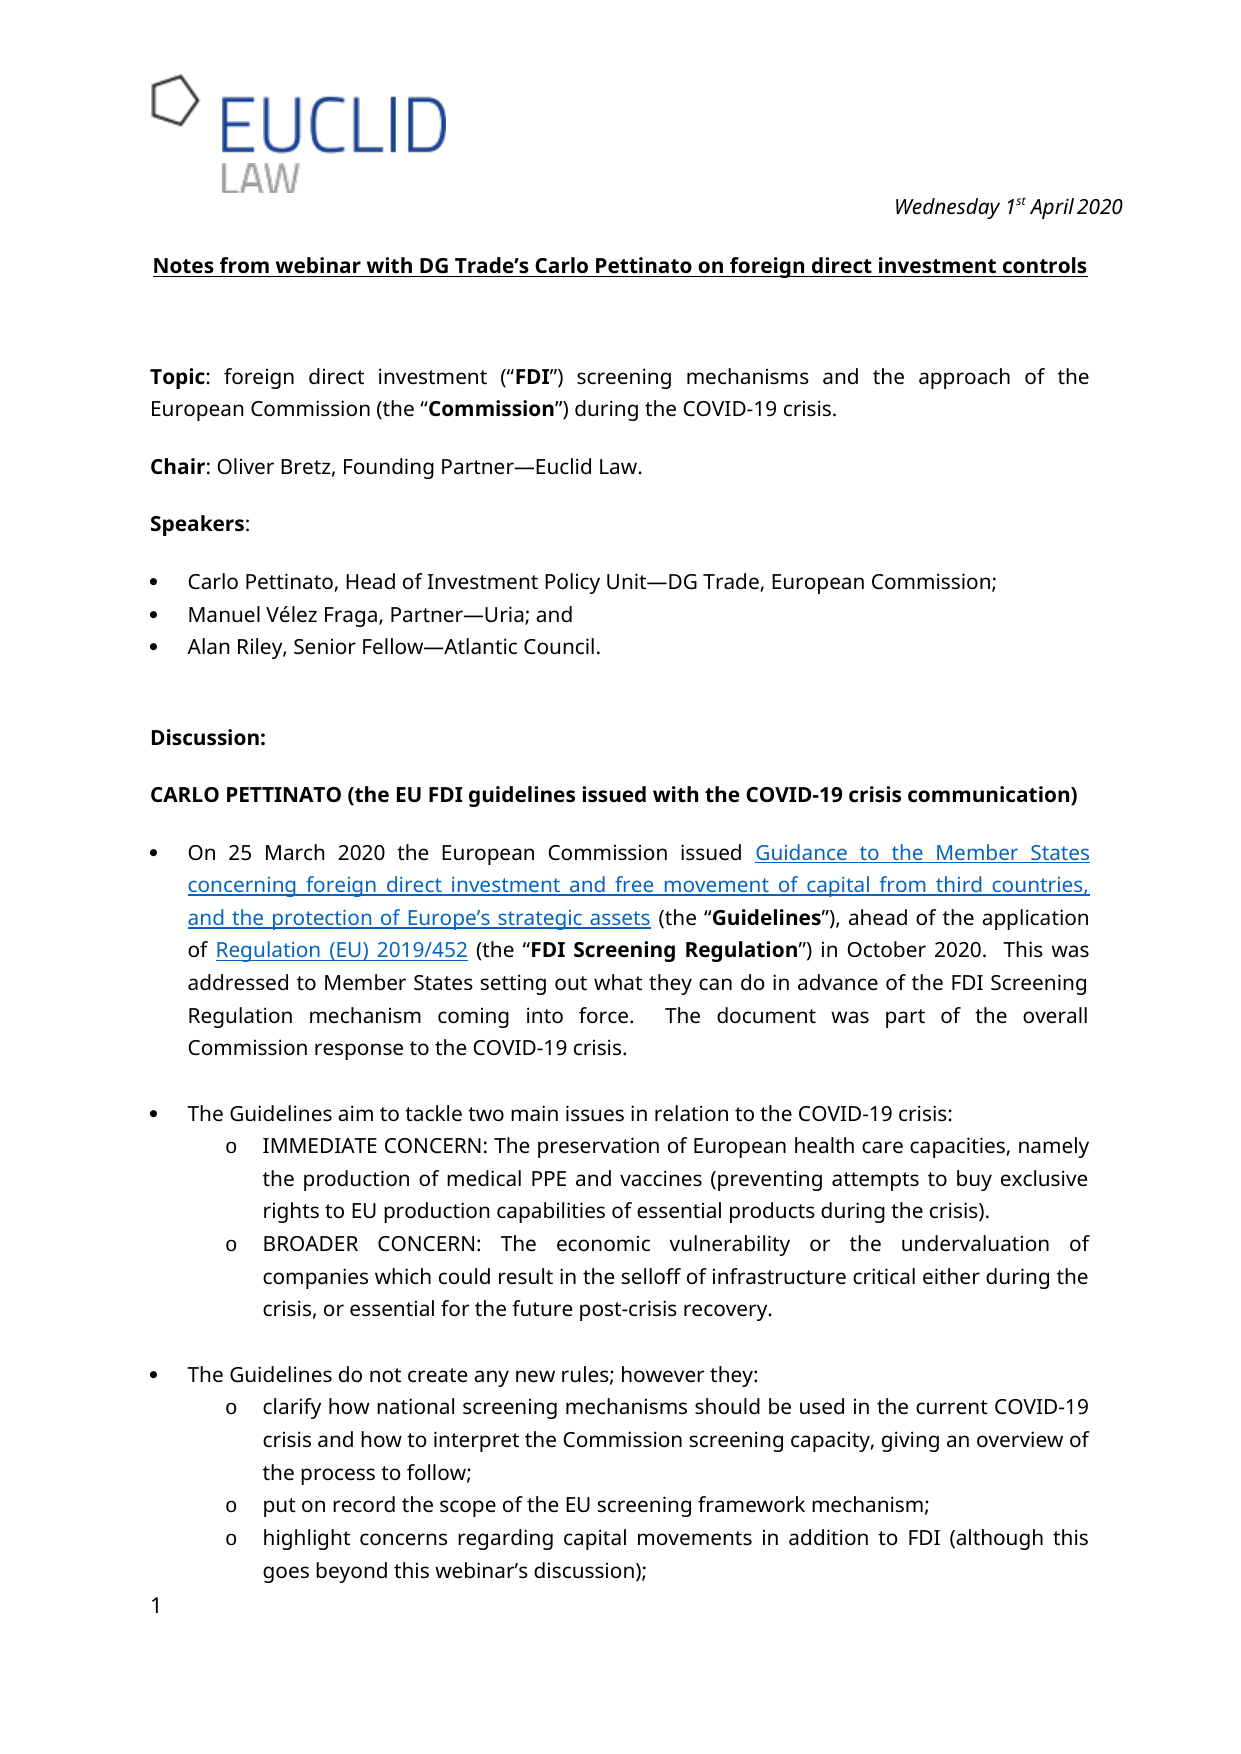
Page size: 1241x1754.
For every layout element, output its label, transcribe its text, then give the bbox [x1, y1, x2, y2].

text Notes from webinar with DG Trade’s Carlo Pettinato on foreign direct investment controls [150, 251, 1090, 280]
text Chair: Oliver Bretz, Founding Partner—Euclid Law. [150, 452, 1090, 480]
list On 25 March 2020 the European Commission issued Guidance to the Member States concerning foreign direct investment and free movement of capital from third countries, and the protection of Europe’s strategic assets (the “Guidelines”), ahead of the application of Regulation (EU) 2019/452 (the “FDI Screening Regulation”) in October 2020. This was addressed to Member States setting out what they can do in advance of the FDI Screening Regulation mechanism coming into force. The document was part of the overall Commission response to the COVID-19 crisis. [150, 838, 1090, 1062]
list The Guidelines aim to tackle two main issues in relation to the COVID-19 crisis: [150, 1099, 1090, 1127]
list BROADER CONCERN: The economic vulnerability or the undervaluation of companies which could result in the selloff of infrastructure critical either during the crisis, or essential for the future post-crisis recovery. [225, 1229, 1090, 1323]
text CARLO PETTINATO (the EU FDI guidelines issued with the COVID-19 crisis communication) [150, 780, 1090, 809]
list clarify how national screening mechanisms should be used in the current COVID-19 crisis and how to interpret the Commission screening capacity, giving an overview of the process to follow; [225, 1392, 1090, 1486]
list highlight concerns regarding capital movements in addition to FDI (although this goes beyond this webinar’s discussion); [225, 1523, 1090, 1584]
list The Guidelines do not create any new rules; however they: [150, 1360, 1090, 1388]
list IMMEDIATE CONCERN: The preservation of European health care capacities, namely the production of medical PPE and vaccines (preventing attempts to buy exclusive rights to EU production capabilities of essential products during the crisis). [225, 1131, 1090, 1225]
text Speakers: [150, 509, 1090, 538]
text Topic: foreign direct investment (“FDI”) screening mechanisms and the approach of the European Commission (the “Commission”) during the COVID-19 crisis. [150, 362, 1090, 423]
list put on record the scope of the EU screening framework mechanism; [225, 1490, 1090, 1519]
list Carlo Pettinato, Head of Investment Policy Unit—DG Trade, European Commission; [150, 567, 1090, 596]
text Discussion: [150, 723, 1090, 751]
list Manuel Vélez Fraga, Partner—Uria; and [150, 600, 1090, 628]
list Alan Riley, Senior Fellow—Atlantic Council. [150, 632, 1090, 661]
